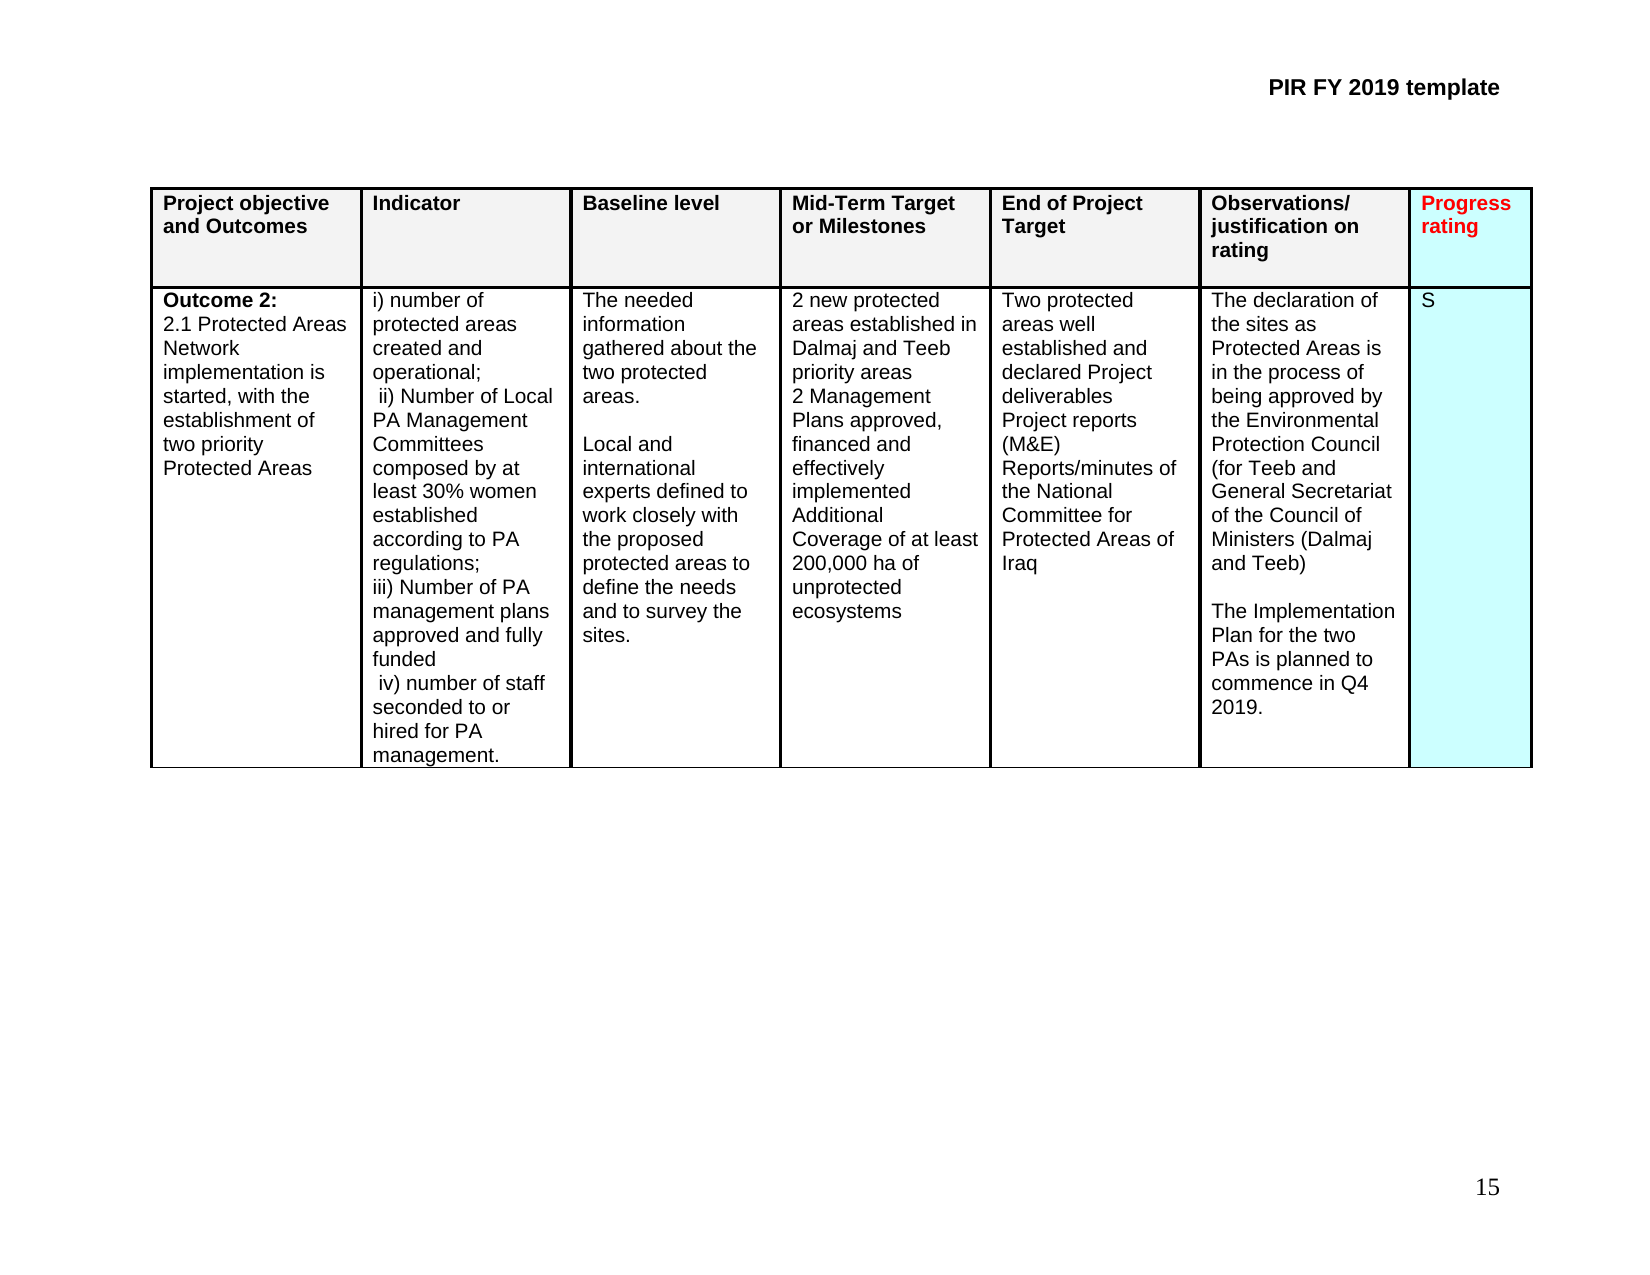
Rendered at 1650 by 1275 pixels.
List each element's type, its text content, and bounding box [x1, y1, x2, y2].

table_header Observations/ justification on rating [1202, 190, 1408, 286]
table_header Indicator [363, 190, 569, 286]
table_header Mid-Term Target or Milestones [782, 190, 989, 286]
table_header Project objective and Outcomes [153, 190, 360, 286]
table_header Baseline level [573, 190, 779, 286]
table_cell The declaration of the sites as Protected Areas is in the process of being approved by the Environmental Protection Council (for Teeb and General Secretariat of the Council of Ministers (Dalmaj and Teeb) The Implementation Plan for the two PAs is planned to commence in Q4 2019. [1202, 289, 1408, 767]
table_cell The needed information gathered about the two protected areas. Local and international experts defined to work closely with the proposed protected areas to define the needs and to survey the sites. [573, 289, 779, 767]
table_cell 2 new protected areas established in Dalmaj and Teeb priority areas 2 Management Plans approved, financed and effectively implemented Additional Coverage of at least 200,000 ha of unprotected ecosystems [782, 289, 989, 767]
table_header Progress rating [1411, 190, 1530, 286]
table_header End of Project Target [992, 190, 1198, 286]
table_cell S [1411, 289, 1530, 767]
table_cell Outcome 2: 2.1 Protected Areas Network implementation is started, with the establishment of two priority Protected Areas [153, 289, 360, 767]
table_cell Two protected areas well established and declared Project deliverables Project reports (M&E) Reports/minutes of the National Committee for Protected Areas of Iraq [992, 289, 1198, 767]
table_cell i) number of protected areas created and operational; ii) Number of Local PA Management Committees composed by at least 30% women established according to PA regulations; iii) Number of PA management plans approved and fully funded iv) number of staff seconded to or hired for PA management. [363, 289, 569, 767]
